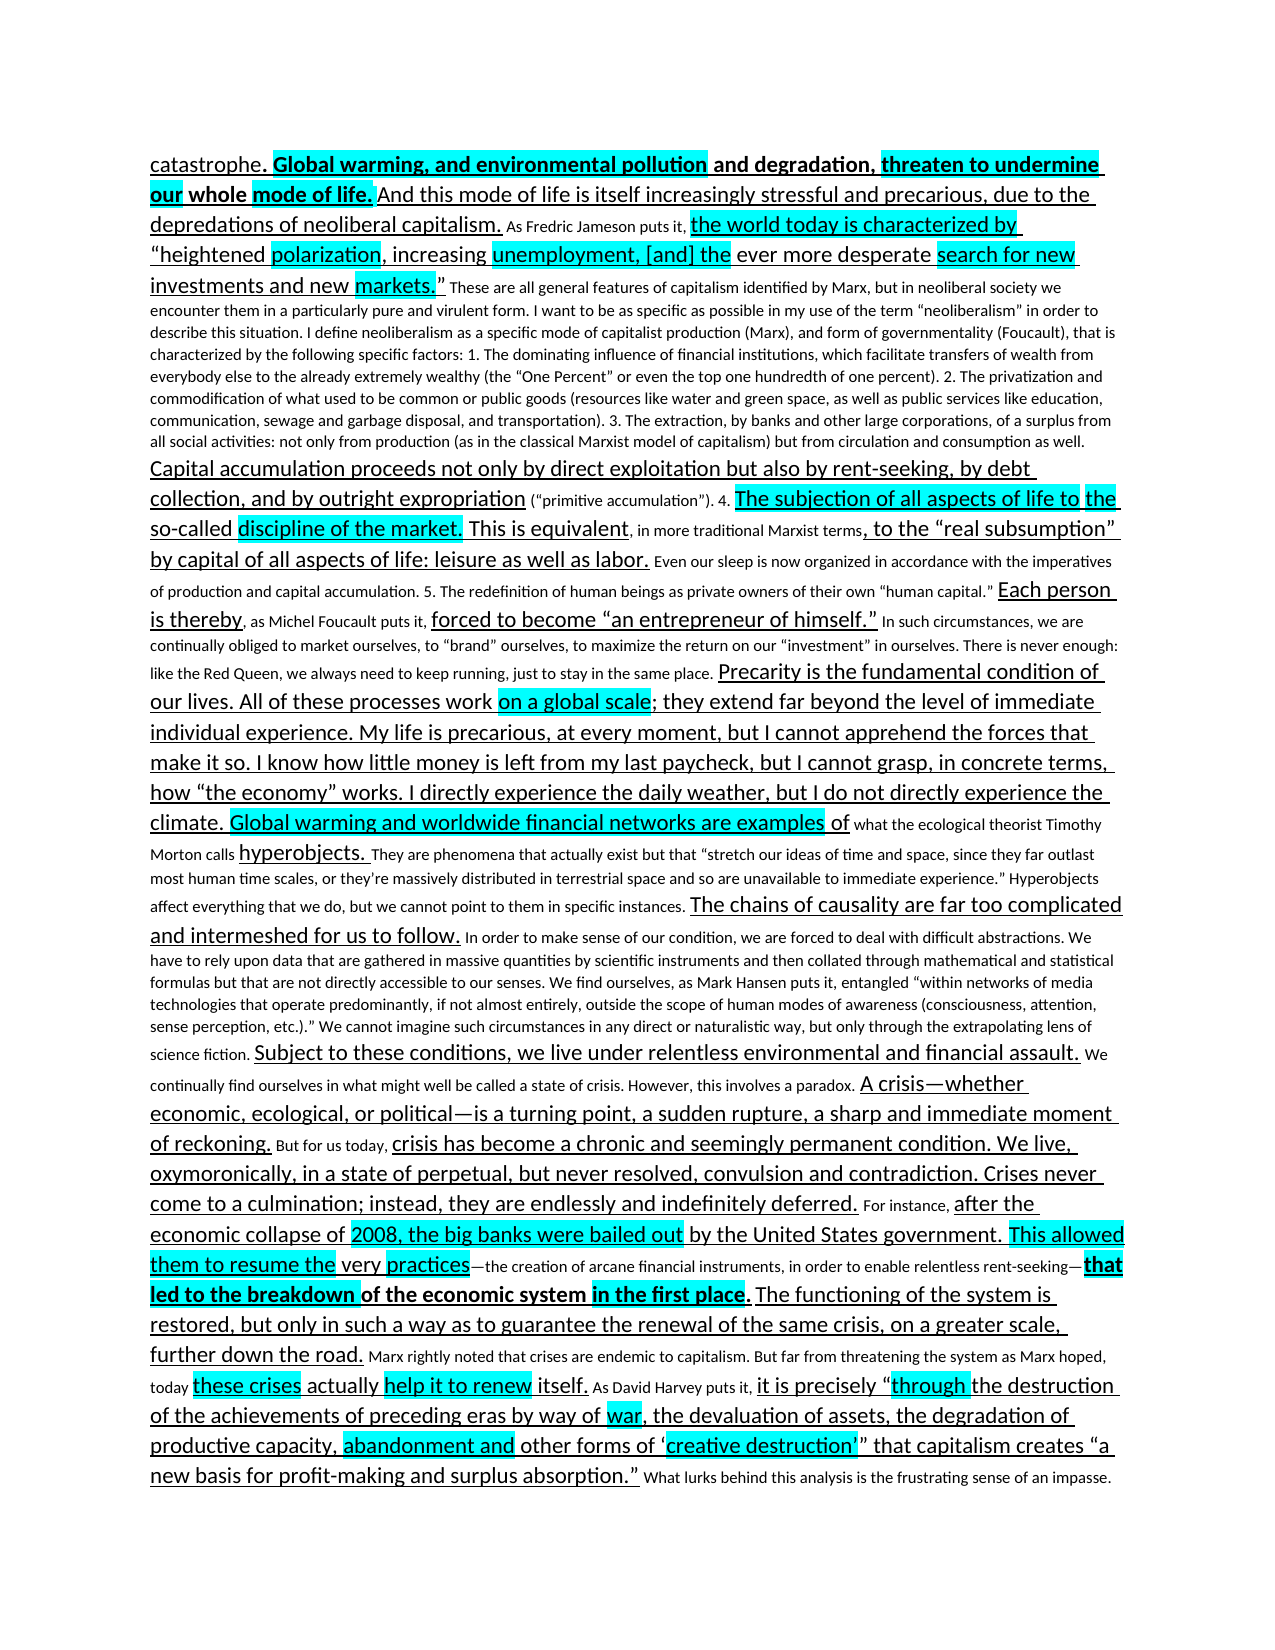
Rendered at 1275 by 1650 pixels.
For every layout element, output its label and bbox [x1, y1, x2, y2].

text [150, 1245, 1125, 1489]
text [150, 150, 1125, 1244]
